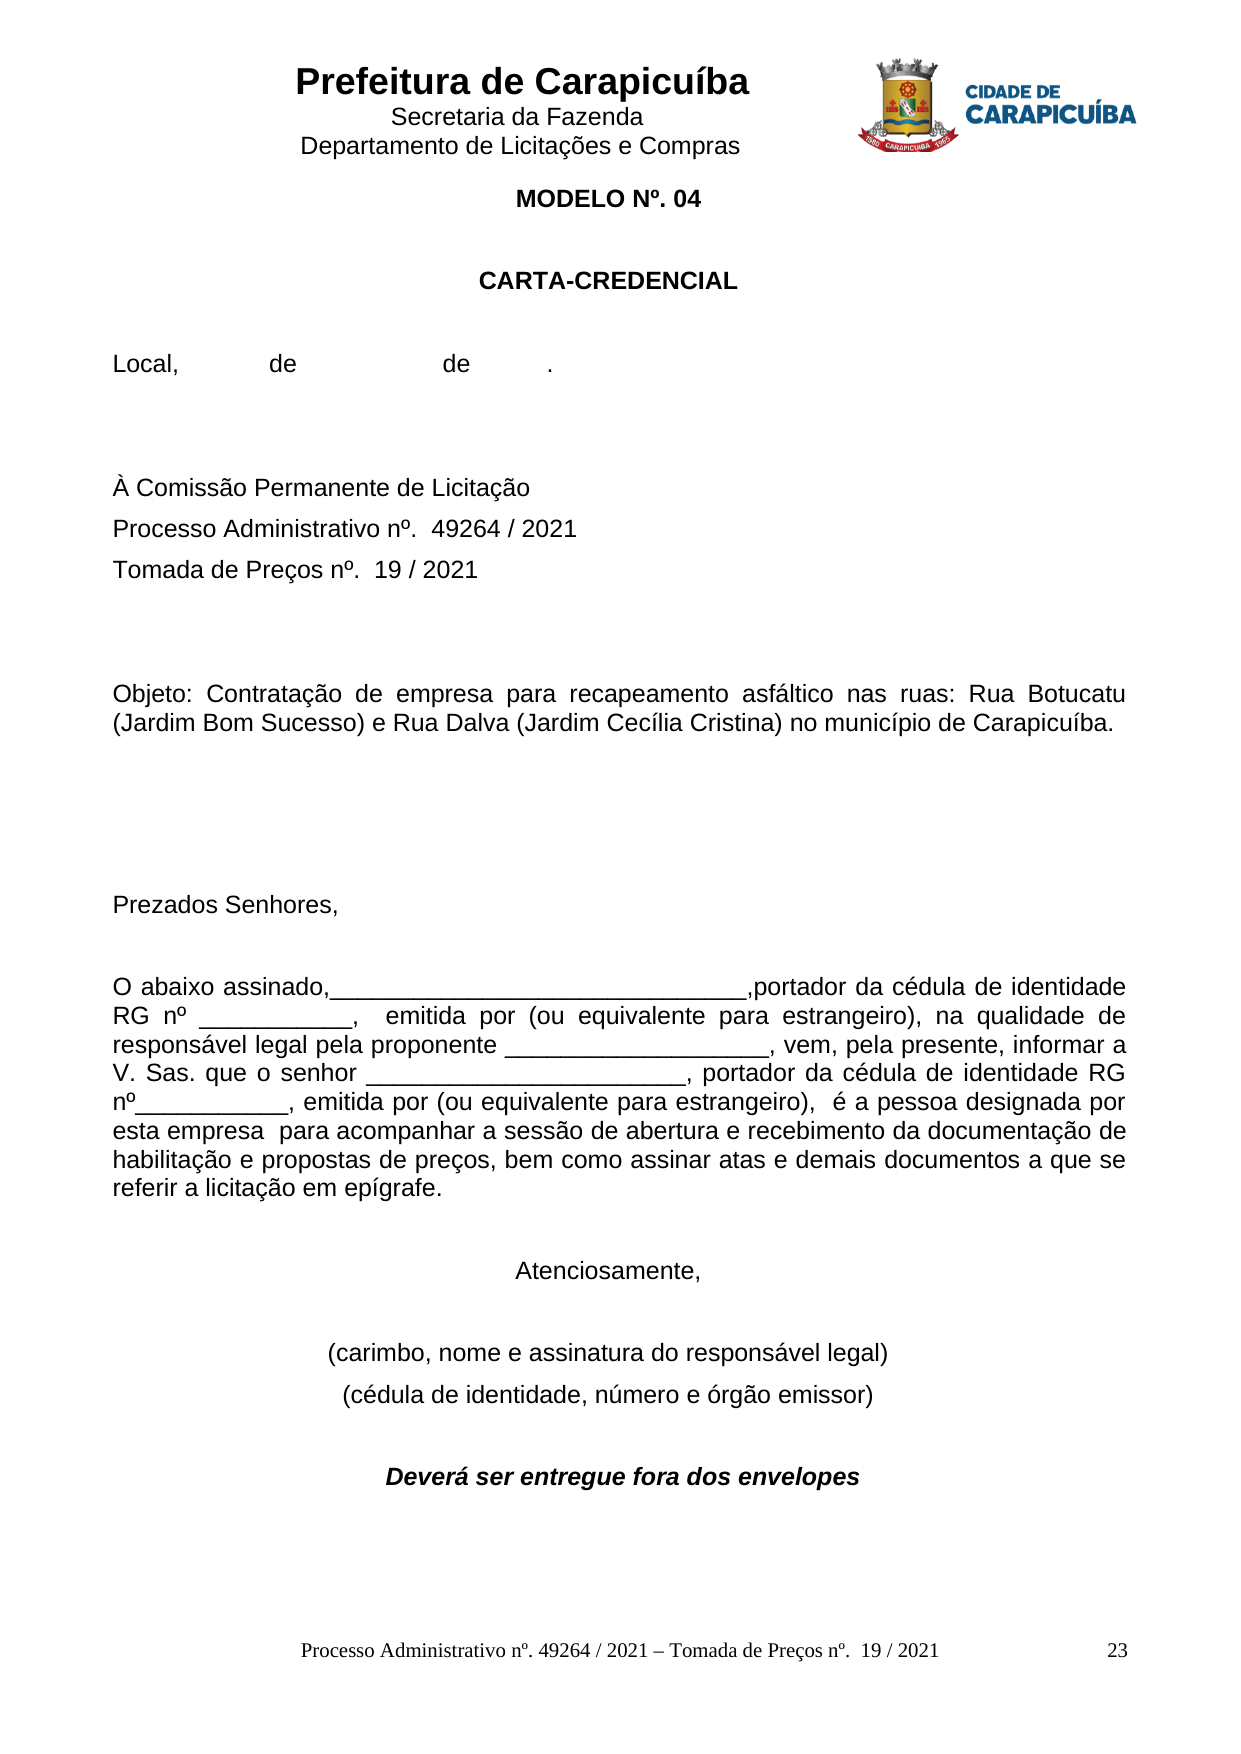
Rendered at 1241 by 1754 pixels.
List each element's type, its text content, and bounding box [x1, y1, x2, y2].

text À Comissão Permanente de Licitação [112, 472, 1104, 501]
text Objeto: Contratação de empresa para recapeamento asfáltico nas ruas: Rua Botucatu (Jardim Bom Sucesso) e Rua Dalva (Jardim Cecília Cristina) no município de Carapicuíba. [112, 679, 1128, 736]
picture [857, 57, 1139, 152]
text (carimbo, nome e assinatura do responsável legal) [112, 1338, 1104, 1367]
text Tomada de Preços nº. 19 / 2021 [112, 555, 1104, 584]
text CARTA-CREDENCIAL [112, 266, 1104, 295]
text (cédula de identidade, número e órgão emissor) [112, 1379, 1104, 1408]
text Deverá ser entregue fora dos envelopes [142, 1462, 1104, 1491]
text Prezados Senhores, [112, 889, 1104, 918]
text Atenciosamente, [112, 1256, 1104, 1284]
text Local, de de . [112, 349, 1104, 377]
text Processo Administrativo nº. 49264 / 2021 [112, 514, 1104, 542]
text MODELO Nº. 04 [112, 184, 1104, 212]
text O abaixo assinado,______________________________,portador da cédula de identidade RG nº ___________, emitida por (ou equivalente para estrangeiro), na qualidade de responsável legal pela proponente ___________________, vem, pela presente, informar a V. Sas. que o senhor _______________________, portador da cédula de identidade RG nº___________, emitida por (ou equivalente para estrangeiro), é a pessoa designada por esta empresa para acompanhar a sessão de abertura e recebimento da documentação de habilitação e propostas de preços, bem como assinar atas e demais documentos a que se referir a licitação em epígrafe. [112, 972, 1128, 1202]
